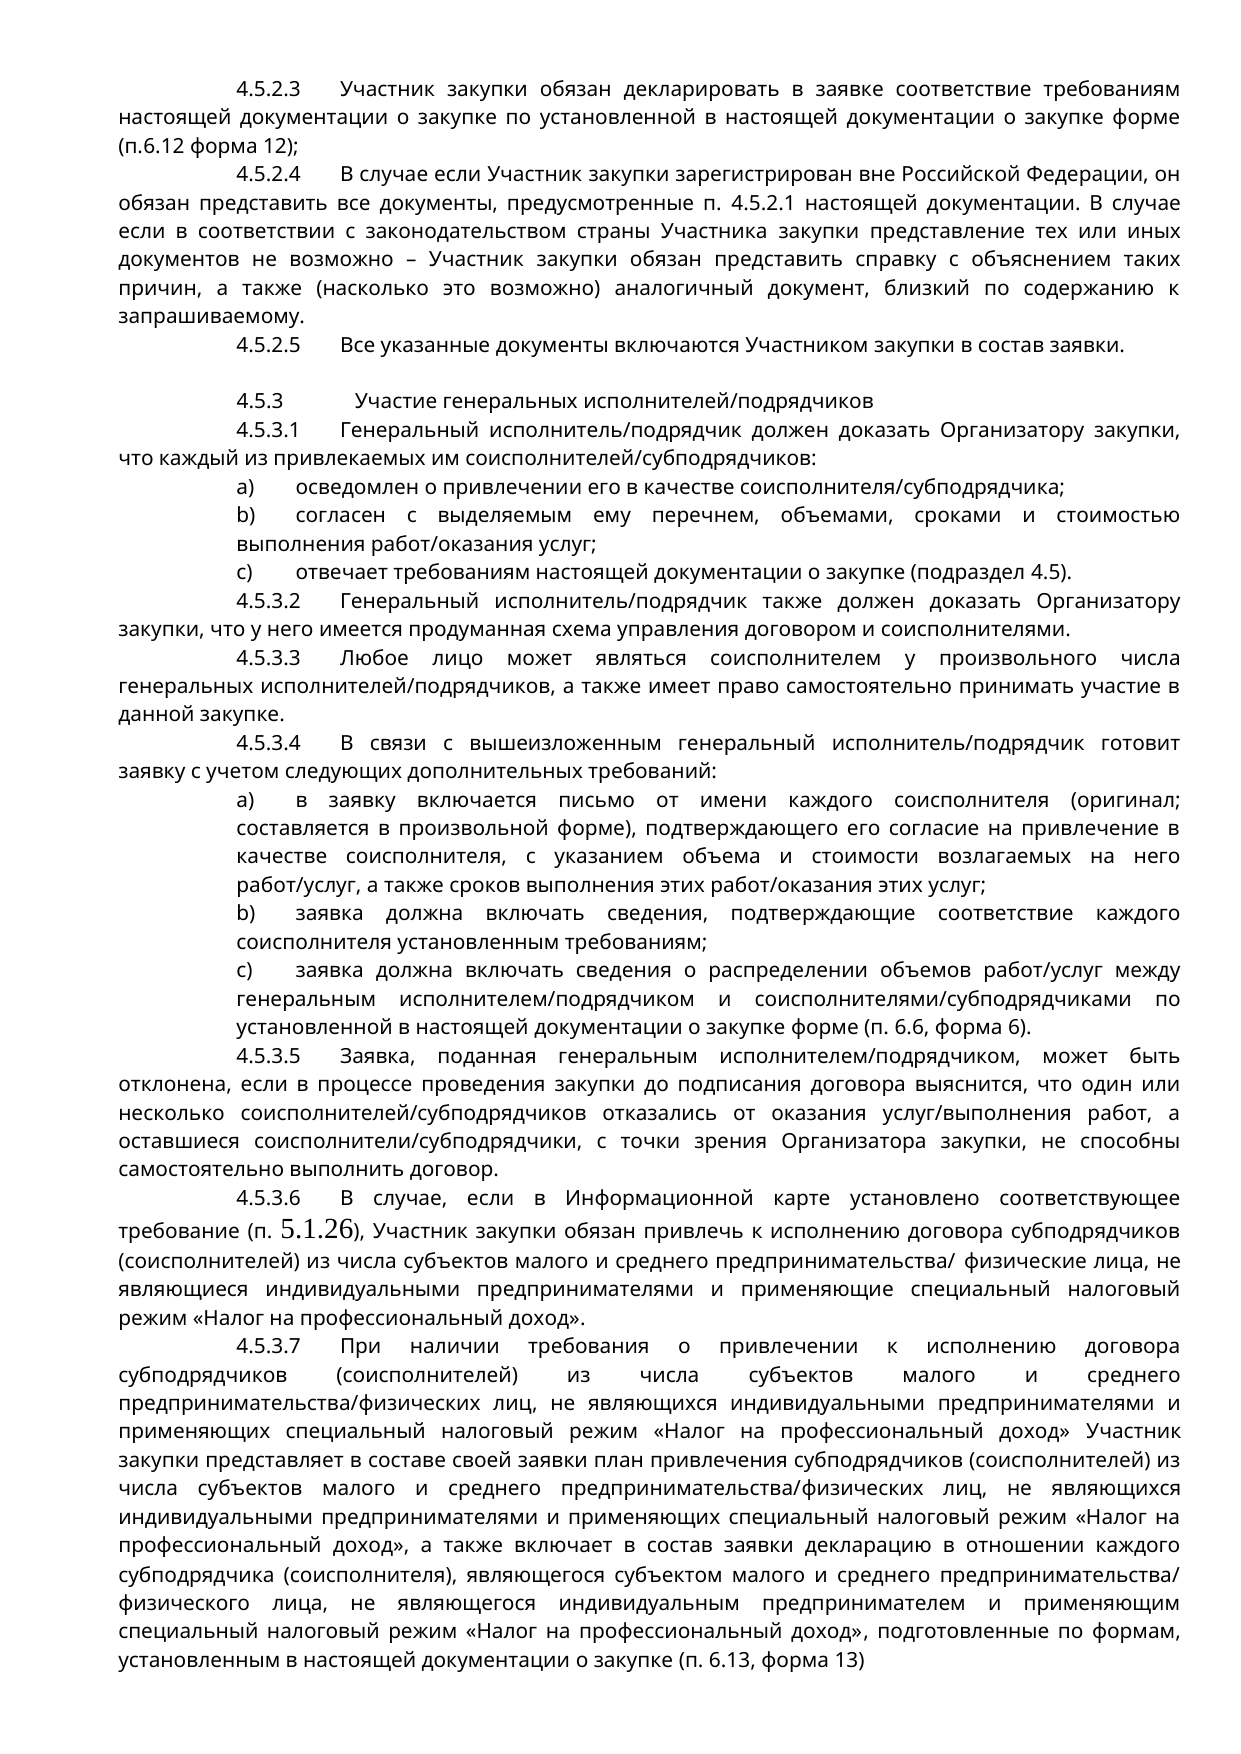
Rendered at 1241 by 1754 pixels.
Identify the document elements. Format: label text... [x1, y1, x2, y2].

list осведомлен о привлечении его в качестве соисполнителя/субподрядчика; [236, 472, 1181, 500]
list Генеральный исполнитель/подрядчик также должен доказать Организатору закупки, что у него имеется продуманная схема управления договором и соисполнителями. [118, 586, 1181, 643]
list В случае если Участник закупки зарегистрирован вне Российской Федерации, он обязан представить все документы, предусмотренные п. 4.5.2.1 настоящей документации. В случае если в соответствии с законодательством страны Участника закупки представление тех или иных документов не возможно – Участник закупки обязан представить справку с объяснением таких причин, а также (насколько это возможно) аналогичный документ, близкий по содержанию к запрашиваемому. [118, 159, 1181, 330]
list отвечает требованиям настоящей документации о закупке (подраздел 4.5). [236, 557, 1181, 586]
list При наличии требования о привлечении к исполнению договора субподрядчиков (соисполнителей) из числа субъектов малого и среднего предпринимательства/физических лиц, не являющихся индивидуальными предпринимателями и применяющих специальный налоговый режим «Налог на профессиональный доход» Участник закупки представляет в составе своей заявки план привлечения субподрядчиков (соисполнителей) из числа субъектов малого и среднего предпринимательства/физических лиц, не являющихся индивидуальными предпринимателями и применяющих специальный налоговый режим «Налог на профессиональный доход», а также включает в состав заявки декларацию в отношении каждого субподрядчика (соисполнителя), являющегося субъектом малого и среднего предпринимательства/ физического лица, не являющегося индивидуальным предпринимателем и применяющим специальный налоговый режим «Налог на профессиональный доход», подготовленные по формам, установленным в настоящей документации о закупке (п. 6.13, форма 13) [118, 1331, 1181, 1673]
list Участник закупки обязан декларировать в заявке соответствие требованиям настоящей документации о закупке по установленной в настоящей документации о закупке форме (п.6.12 форма 12); [118, 74, 1181, 159]
list В связи с вышеизложенным генеральный исполнитель/подрядчик готовит заявку с учетом следующих дополнительных требований: [118, 728, 1181, 785]
list Все указанные документы включаются Участником закупки в состав заявки. [118, 330, 1181, 358]
list Любое лицо может являться соисполнителем у произвольного числа генеральных исполнителей/подрядчиков, а также имеет право самостоятельно принимать участие в данной закупке. [118, 643, 1181, 728]
list Заявка, поданная генеральным исполнителем/подрядчиком, может быть отклонена, если в процессе проведения закупки до подписания договора выяснится, что один или несколько соисполнителей/субподрядчиков отказались от оказания услуг/выполнения работ, а оставшиеся соисполнители/субподрядчики, с точки зрения Организатора закупки, не способны самостоятельно выполнить договор. [118, 1041, 1181, 1183]
list в заявку включается письмо от имени каждого соисполнителя (оригинал; составляется в произвольной форме), подтверждающего его согласие на привлечение в качестве соисполнителя, с указанием объема и стоимости возлагаемых на него работ/услуг, а также сроков выполнения этих работ/оказания этих услуг; [236, 785, 1181, 898]
list Участие генеральных исполнителей/подрядчиков [236, 387, 1181, 415]
list заявка должна включать сведения о распределении объемов работ/услуг между генеральным исполнителем/подрядчиком и соисполнителями/субподрядчиками по установленной в настоящей документации о закупке форме (п. 6.6, форма 6). [236, 955, 1181, 1041]
list Генеральный исполнитель/подрядчик должен доказать Организатору закупки, что каждый из привлекаемых им соисполнителей/субподрядчиков: [118, 415, 1181, 472]
list согласен с выделяемым ему перечнем, объемами, сроками и стоимостью выполнения работ/оказания услуг; [236, 500, 1181, 557]
list заявка должна включать сведения, подтверждающие соответствие каждого соисполнителя установленным требованиям; [236, 898, 1181, 955]
list В случае, если в Информационной карте установлено соответствующее требование (п. 5.1.28), Участник закупки обязан привлечь к исполнению договора субподрядчиков (соисполнителей) из числа субъектов малого и среднего предпринимательства/ физические лица, не являющиеся индивидуальными предпринимателями и применяющие специальный налоговый режим «Налог на профессиональный доход». [118, 1183, 1181, 1331]
